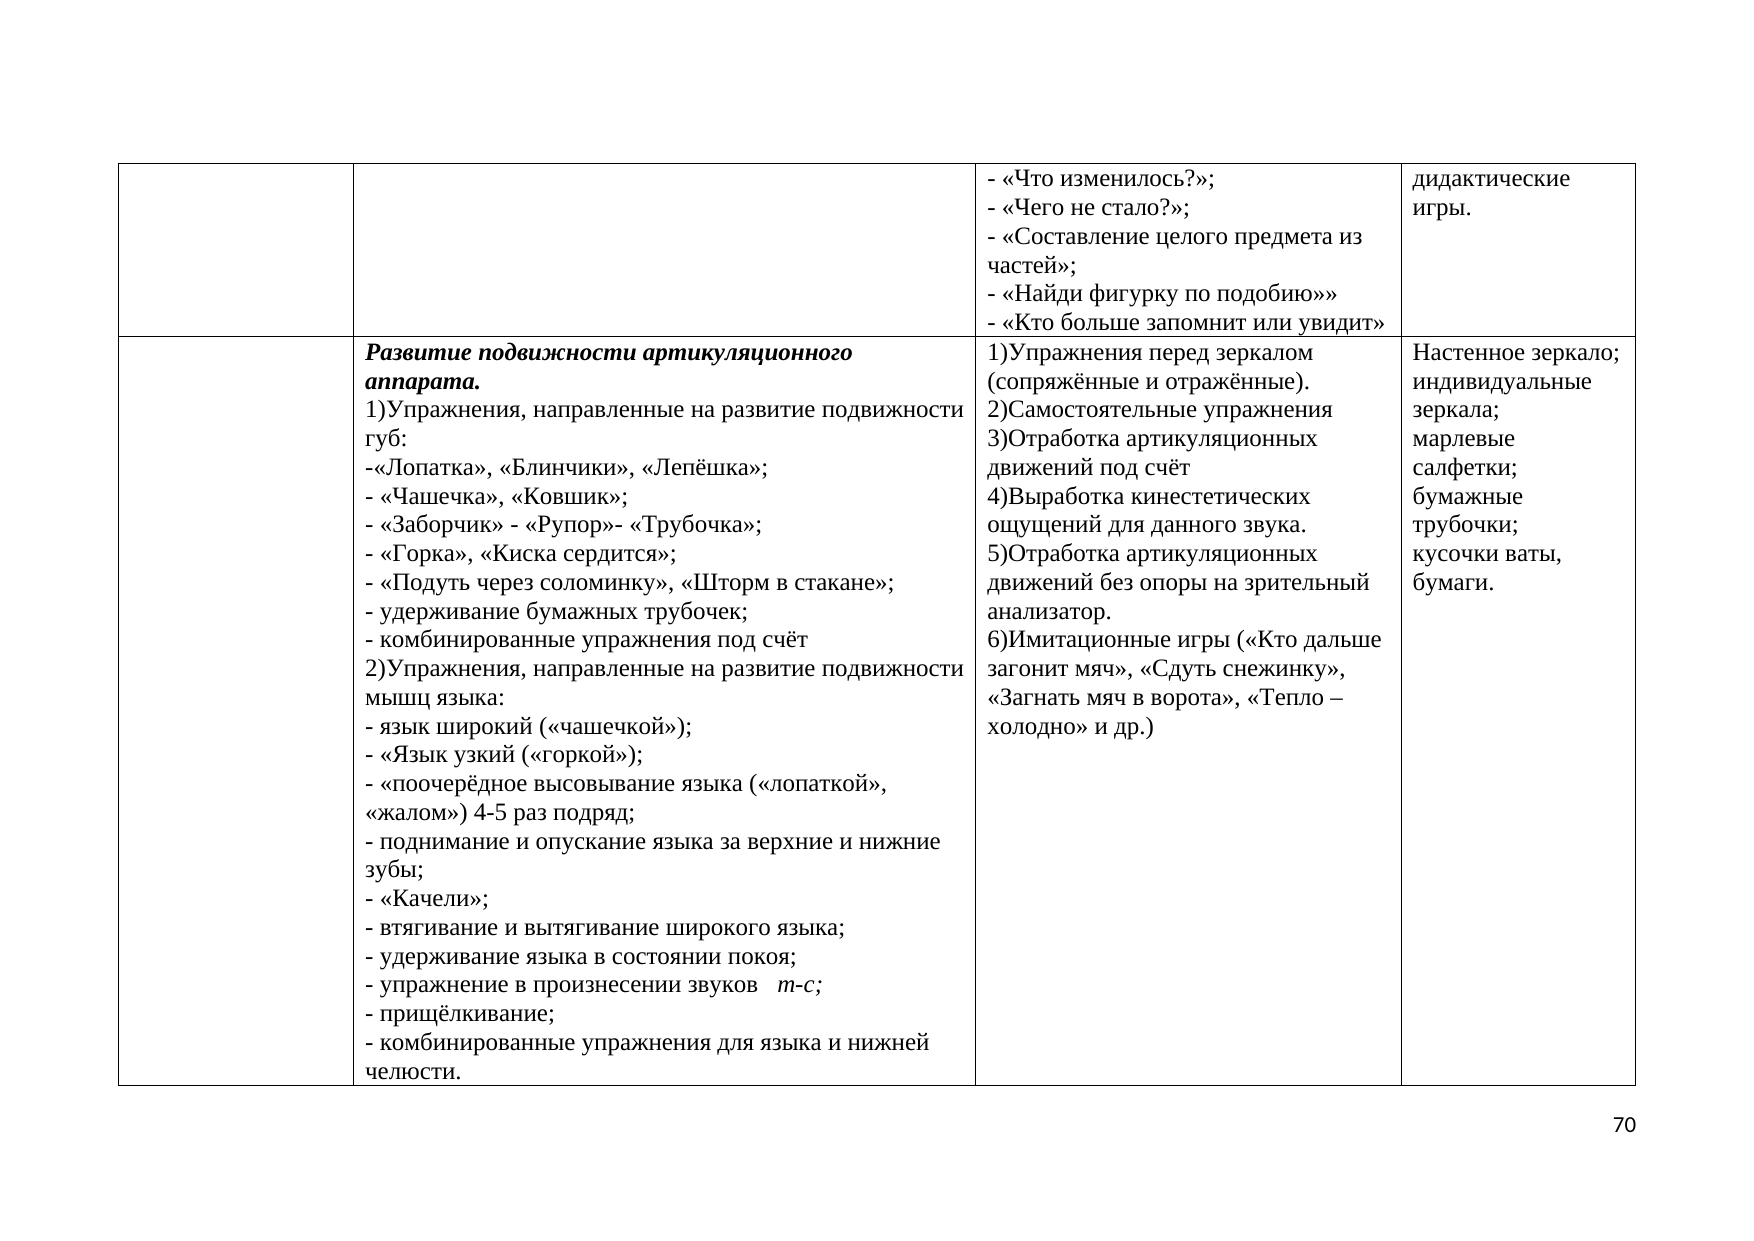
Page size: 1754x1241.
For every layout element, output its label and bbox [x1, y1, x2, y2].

table_cell [1402, 337, 1635, 1084]
table_cell [976, 337, 1401, 1084]
table_cell [1402, 164, 1635, 336]
table_cell [119, 337, 353, 1084]
table_cell [354, 164, 975, 336]
table_cell [354, 337, 975, 1084]
table_cell [119, 164, 353, 336]
table_cell [976, 164, 1401, 336]
